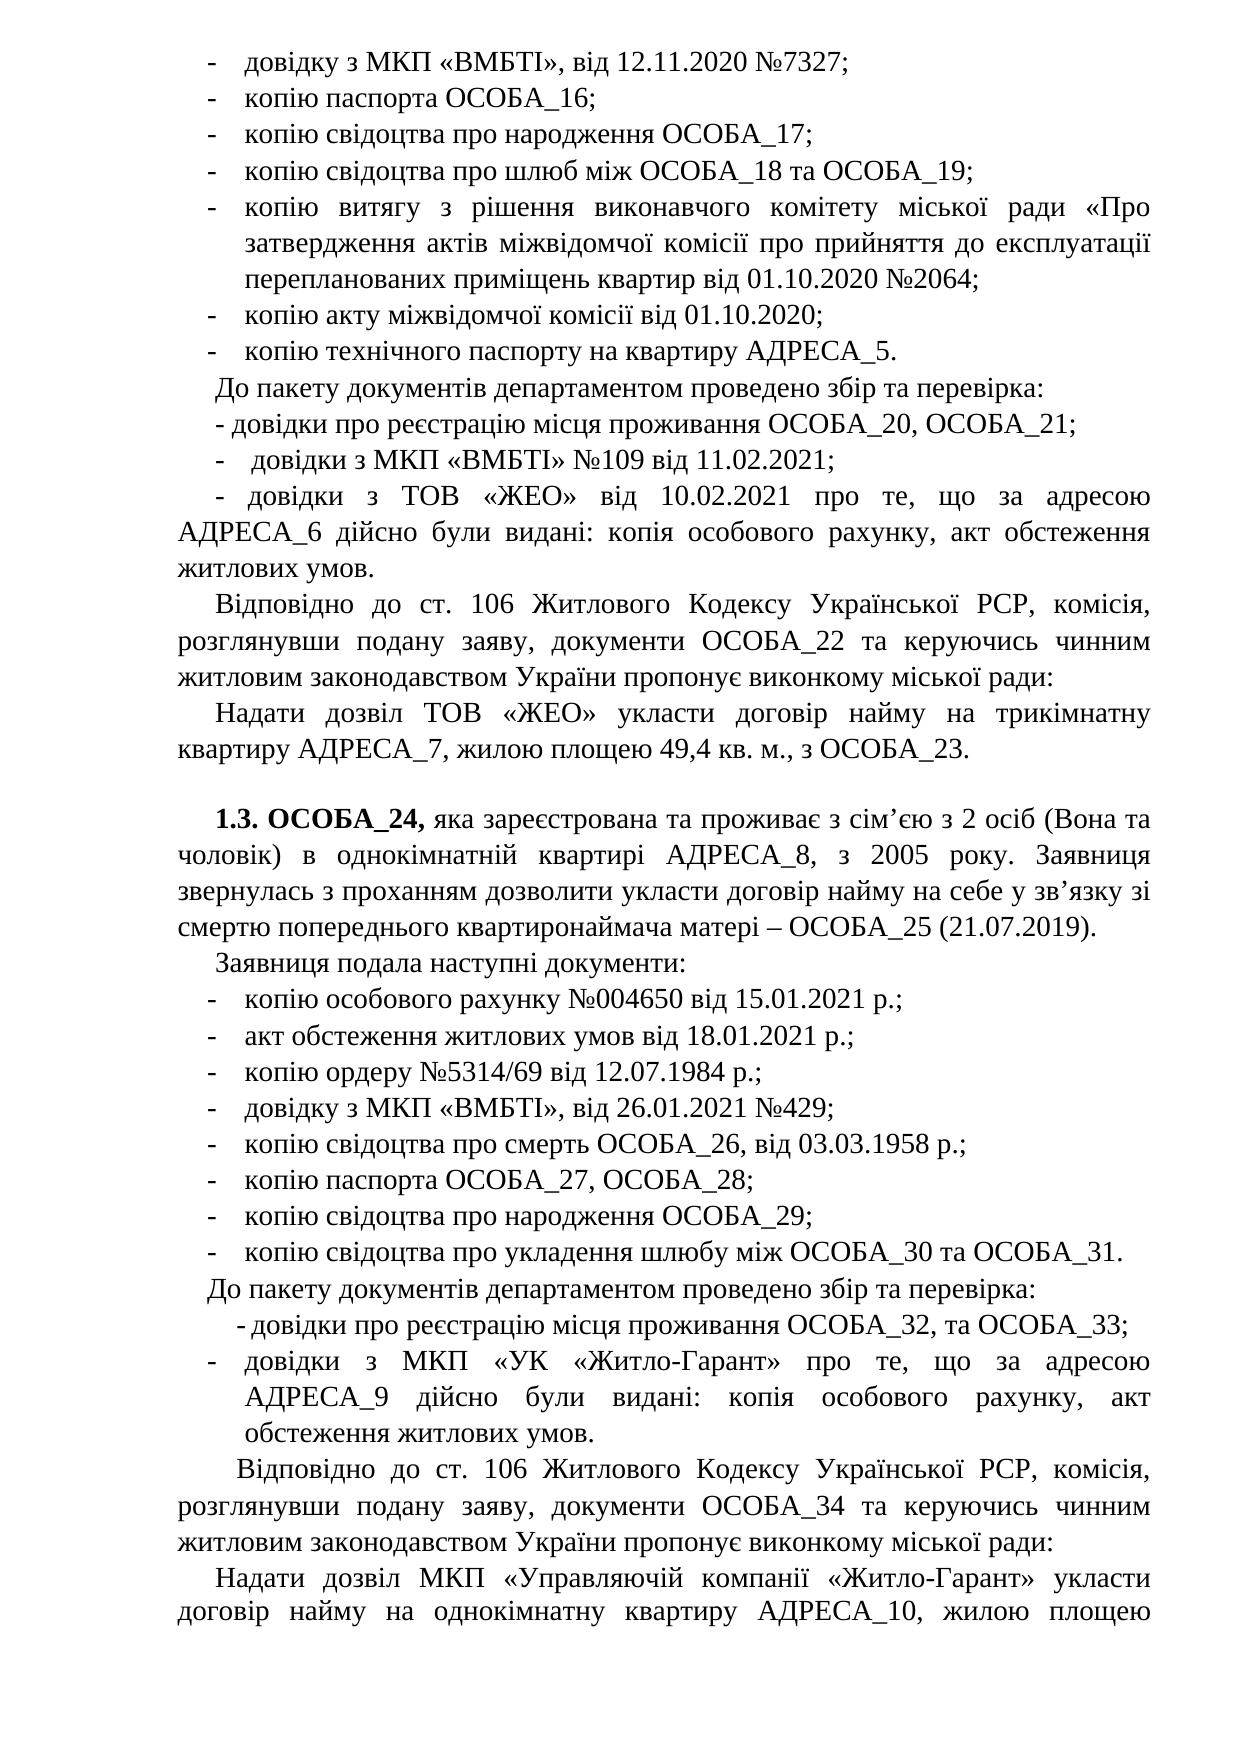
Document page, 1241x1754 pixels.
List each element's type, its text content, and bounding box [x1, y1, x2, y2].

text До пакету документів департаментом проведено збір та перевірка: [177, 370, 1152, 403]
text Відповідно до ст. 106 Житлового Кодексу Української РСР, комісія, розглянувши подану заяву, документи ОСОБА_22 та керуючись чинним житловим законодавством України пропонує виконкому міської ради: [177, 587, 1152, 692]
list довідку з МКП «ВМБТІ», від 26.01.2021 №429; [207, 1090, 1152, 1123]
list копію витягу з рішення виконавчого комітету міської ради «Про затвердження актів міжвідомчої комісії про прийняття до експлуатації перепланованих приміщень квартир від 01.10.2020 №2064; [207, 189, 1152, 295]
list довідки з МКП «УК «Житло-Гарант» про те, що за адресою АДРЕСА_9 дійсно були видані: копія особового рахунку, акт обстеження житлових умов. [207, 1343, 1152, 1449]
list копію технічного паспорту на квартиру АДРЕСА_5. [207, 333, 1152, 367]
text - довідки з МКП «ВМБТІ» №109 від 11.02.2021; [177, 442, 1152, 476]
list копію особового рахунку №004650 від 15.01.2021 р.; [207, 982, 1152, 1015]
list копію свідоцтва про шлюб між ОСОБА_18 та ОСОБА_19; [207, 153, 1152, 186]
list копію ордеру №5314/69 від 12.07.1984 р.; [207, 1054, 1152, 1087]
text Заявниця подала наступні документи: [177, 945, 1152, 979]
list копію паспорта ОСОБА_16; [207, 81, 1152, 114]
text - довідки з ТОВ «ЖЕО» від 10.02.2021 про те, що за адресою АДРЕСА_6 дійсно були видані: копія особового рахунку, акт обстеження житлових умов. [177, 478, 1152, 584]
list копію свідоцтва про укладення шлюбу між ОСОБА_30 та ОСОБА_31. [207, 1234, 1152, 1268]
list копію акту міжвідомчої комісії від 01.10.2020; [207, 297, 1152, 331]
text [177, 1560, 1152, 1627]
text Відповідно до ст. 106 Житлового Кодексу Української РСР, комісія, розглянувши подану заяву, документи ОСОБА_34 та керуючись чинним житловим законодавством України пропонує виконкому міської ради: [177, 1451, 1152, 1557]
list копію паспорта ОСОБА_27, ОСОБА_28; [207, 1162, 1152, 1196]
text 1.3. ОСОБА_24, яка зареєстрована та проживає з сім’єю з 2 осіб (Вона та чоловік) в однокімнатній квартирі АДРЕСА_8, з 2005 року. Заявниця звернулась з проханням дозволити укласти договір найму на себе у зв’язку зі смертю попереднього квартиронаймача матері – ОСОБА_25 (21.07.2019). [177, 801, 1152, 943]
text - довідки про реєстрацію місця проживання ОСОБА_20, ОСОБА_21; [177, 406, 1152, 439]
list довідку з МКП «ВМБТІ», від 12.11.2020 №7327; [207, 44, 1152, 78]
list копію свідоцтва про народження ОСОБА_29; [207, 1198, 1152, 1232]
text Надати дозвіл ТОВ «ЖЕО» укласти договір найму на трикімнатну квартиру АДРЕСА_7, жилою площею 49,4 кв. м., з ОСОБА_23. [177, 695, 1152, 765]
list довідки про реєстрацію місця проживання ОСОБА_32, та ОСОБА_33; [177, 1307, 1152, 1340]
list копію свідоцтва про народження ОСОБА_17; [207, 117, 1152, 150]
text До пакету документів департаментом проведено збір та перевірка: [207, 1271, 1152, 1304]
list копію свідоцтва про смерть ОСОБА_26, від 03.03.1958 р.; [207, 1126, 1152, 1160]
list акт обстеження житлових умов від 18.01.2021 р.; [207, 1018, 1152, 1051]
